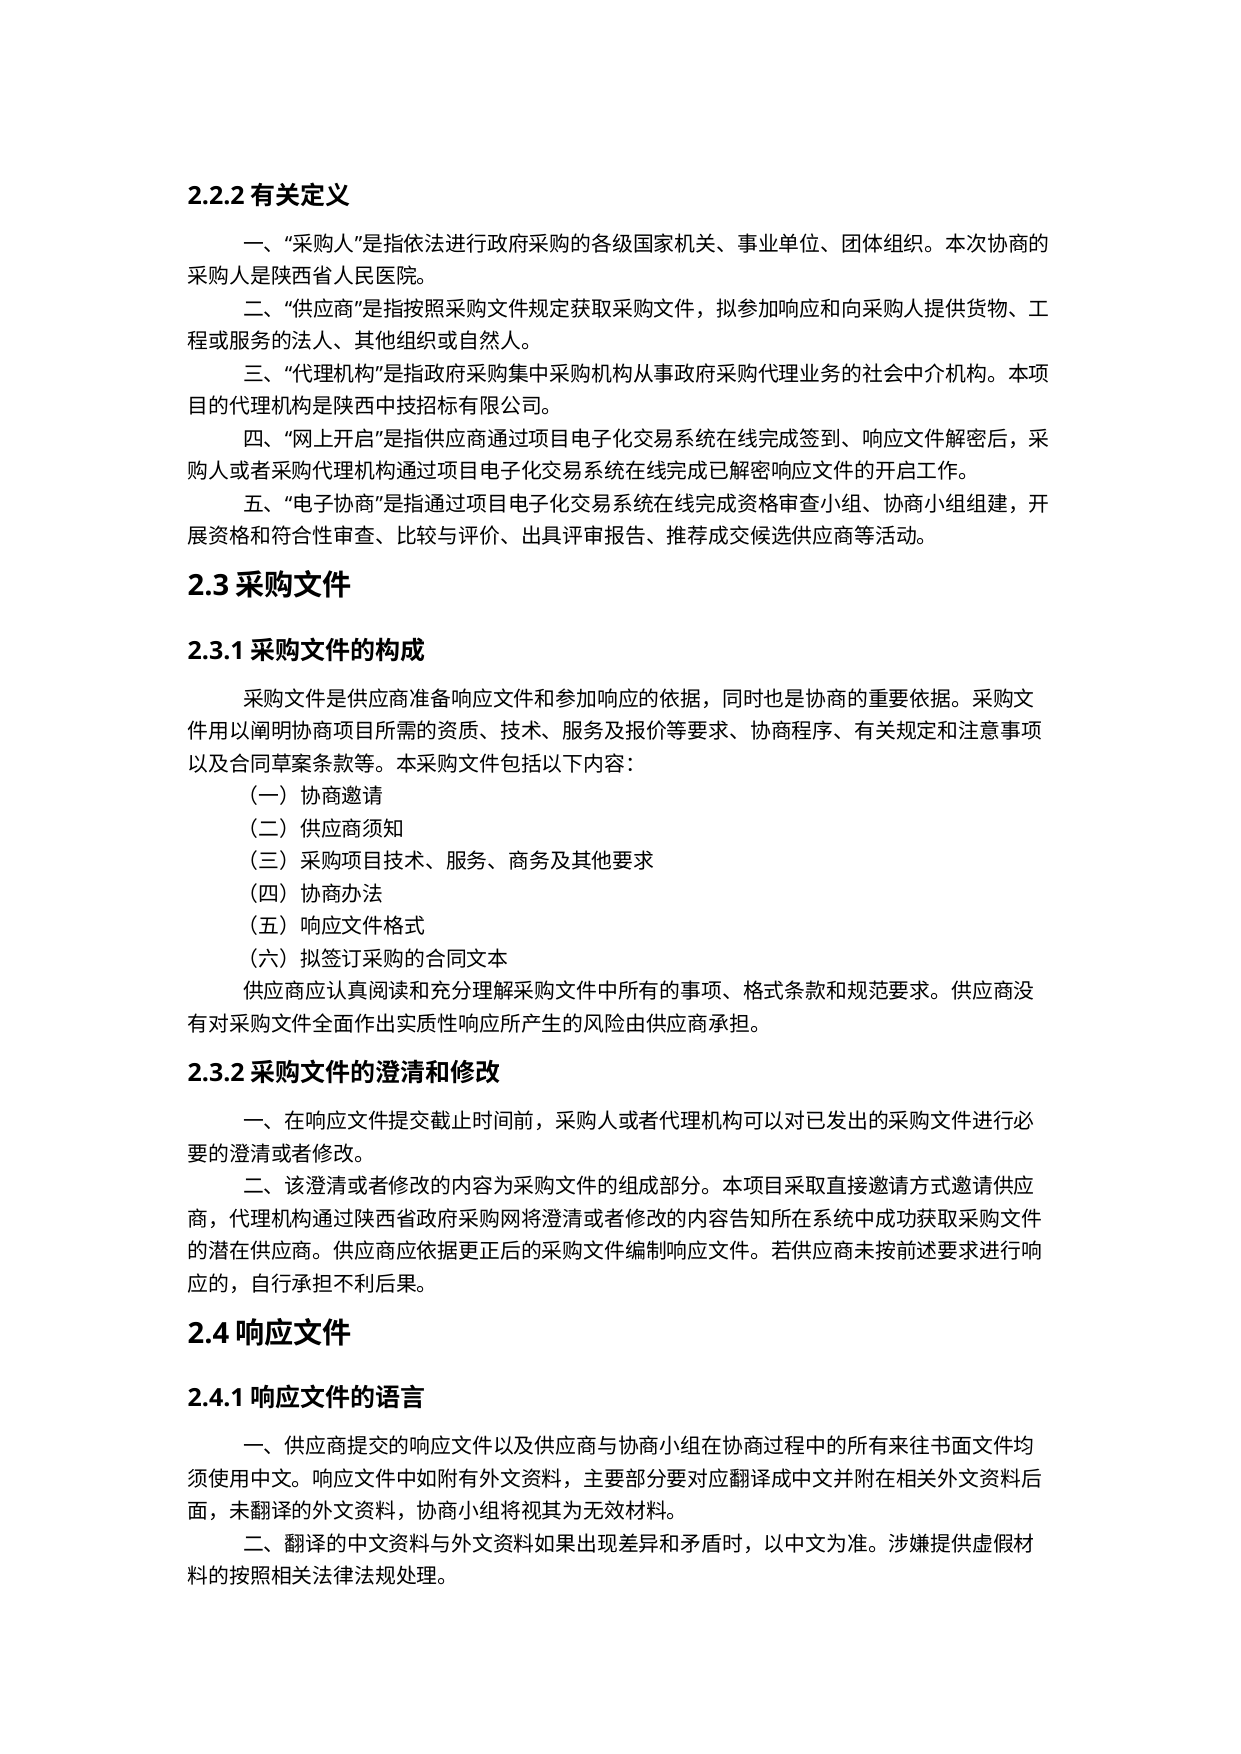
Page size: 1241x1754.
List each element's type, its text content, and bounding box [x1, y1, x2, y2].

text 采购文件是供应商准备响应文件和参加响应的依据，同时也是协商的重要依据。采购文件用以阐明协商项目所需的资质、技术、服务及报价等要求、协商程序、有关规定和注意事项以及合同草案条款等。本采购文件包括以下内容： [187, 682, 1053, 779]
text 2.3.2采购文件的澄清和修改 [187, 1039, 1053, 1104]
text 一、在响应文件提交截止时间前，采购人或者代理机构可以对已发出的采购文件进行必要的澄清或者修改。 [187, 1104, 1053, 1169]
text 2.4响应文件 [187, 1299, 1053, 1364]
text 2.3采购文件 [187, 552, 1053, 617]
text 四、“网上开启”是指供应商通过项目电子化交易系统在线完成签到、响应文件解密后，采购人或者采购代理机构通过项目电子化交易系统在线完成已解密响应文件的开启工作。 [187, 422, 1053, 487]
text 供应商应认真阅读和充分理解采购文件中所有的事项、格式条款和规范要求。供应商没有对采购文件全面作出实质性响应所产生的风险由供应商承担。 [187, 974, 1053, 1039]
text 一、供应商提交的响应文件以及供应商与协商小组在协商过程中的所有来往书面文件均须使用中文。响应文件中如附有外文资料，主要部分要对应翻译成中文并附在相关外文资料后面，未翻译的外文资料，协商小组将视其为无效材料。 [187, 1429, 1053, 1527]
text （一）协商邀请 [187, 779, 1053, 812]
text （六）拟签订采购的合同文本 [187, 942, 1053, 974]
text 三、“代理机构”是指政府采购集中采购机构从事政府采购代理业务的社会中介机构。本项目的代理机构是陕西中技招标有限公司。 [187, 357, 1053, 422]
text 2.4.1响应文件的语言 [187, 1364, 1053, 1429]
text 2.2.2有关定义 [187, 162, 1053, 227]
text 二、该澄清或者修改的内容为采购文件的组成部分。本项目采取直接邀请方式邀请供应商，代理机构通过陕西省政府采购网将澄清或者修改的内容告知所在系统中成功获取采购文件的潜在供应商。供应商应依据更正后的采购文件编制响应文件。若供应商未按前述要求进行响应的，自行承担不利后果。 [187, 1169, 1053, 1299]
text （五）响应文件格式 [187, 909, 1053, 942]
text 二、“供应商”是指按照采购文件规定获取采购文件，拟参加响应和向采购人提供货物、工程或服务的法人、其他组织或自然人。 [187, 292, 1053, 357]
text 五、“电子协商”是指通过项目电子化交易系统在线完成资格审查小组、协商小组组建，开展资格和符合性审查、比较与评价、出具评审报告、推荐成交候选供应商等活动。 [187, 487, 1053, 552]
text （三）采购项目技术、服务、商务及其他要求 [187, 844, 1053, 877]
text 2.3.1采购文件的构成 [187, 617, 1053, 682]
text 一、“采购人”是指依法进行政府采购的各级国家机关、事业单位、团体组织。本次协商的采购人是陕西省人民医院。 [187, 227, 1053, 292]
text （四）协商办法 [187, 877, 1053, 909]
text 二、翻译的中文资料与外文资料如果出现差异和矛盾时，以中文为准。涉嫌提供虚假材料的按照相关法律法规处理。 [187, 1527, 1053, 1592]
text （二）供应商须知 [187, 812, 1053, 844]
